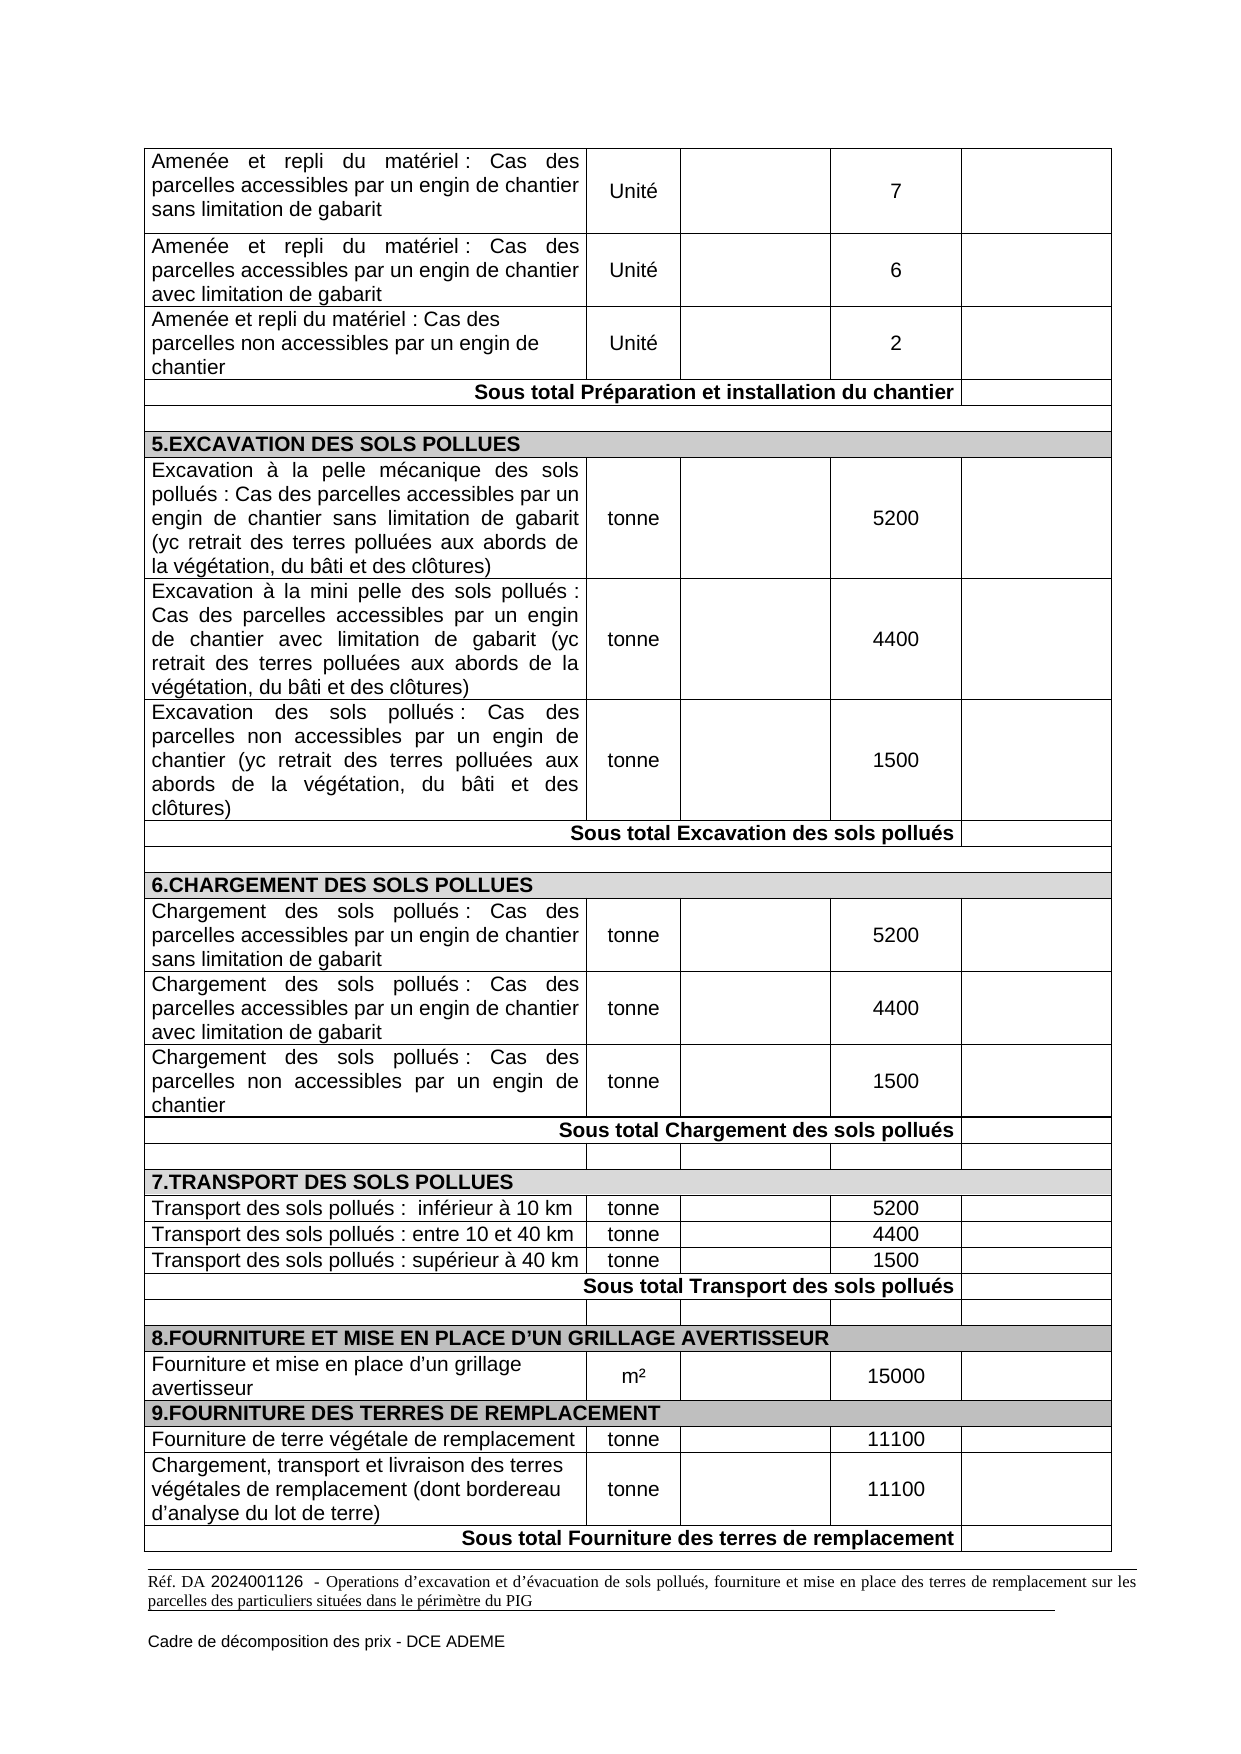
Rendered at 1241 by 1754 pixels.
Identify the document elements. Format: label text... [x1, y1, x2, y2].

table_cell [962, 821, 1111, 846]
table_cell tonne [587, 1222, 680, 1247]
table_cell [962, 1045, 1111, 1116]
table_cell [681, 1222, 830, 1247]
table_cell [145, 406, 1111, 431]
table_cell [962, 1526, 1111, 1551]
table_cell Fourniture de terre végétale de remplacement [145, 1427, 586, 1452]
table_cell [681, 1144, 830, 1168]
table_cell Amenée et repli du matériel : Cas des parcelles accessibles par un engin de chantier avec limitation de gabarit [145, 234, 586, 306]
table_cell [962, 1427, 1111, 1452]
table_cell 5.EXCAVATION DES SOLS POLLUES [145, 432, 1111, 457]
table_cell [962, 380, 1111, 405]
table_cell [831, 1144, 961, 1168]
table_cell Amenée et repli du matériel : Cas des parcelles accessibles par un engin de chantier sans limitation de gabarit [145, 149, 586, 233]
table_cell [962, 700, 1111, 819]
table_cell [587, 1144, 680, 1168]
table_cell [145, 847, 1111, 872]
table_cell 11100 [831, 1427, 961, 1452]
table_cell 7.TRANSPORT DES SOLS POLLUES [145, 1170, 1111, 1194]
table_cell m² [587, 1352, 680, 1400]
table_cell [681, 972, 830, 1043]
table_cell [962, 1274, 1111, 1299]
table_cell tonne [587, 899, 680, 971]
table_cell [831, 1300, 961, 1325]
table_cell [962, 458, 1111, 578]
table_cell [962, 307, 1111, 379]
table_cell Sous total Préparation et installation du chantier [145, 380, 961, 405]
table_cell [681, 149, 830, 233]
table_cell 5200 [831, 458, 961, 578]
table_cell 5200 [831, 1196, 961, 1221]
table_cell 6 [831, 234, 961, 306]
table_cell Excavation des sols pollués : Cas des parcelles non accessibles par un engin de chantier (yc retrait des terres polluées aux abords de la végétation, du bâti et des clôtures) [145, 700, 586, 819]
table_cell Sous total Fourniture des terres de remplacement [145, 1526, 961, 1551]
table_cell [962, 1300, 1111, 1325]
table_cell [962, 972, 1111, 1043]
table_cell Transport des sols pollués : entre 10 et 40 km [145, 1222, 586, 1247]
table_cell [681, 307, 830, 379]
table_cell 9.FOURNITURE DES TERRES DE REMPLACEMENT [145, 1401, 1111, 1426]
table_cell Unité [587, 149, 680, 233]
table_cell [962, 1352, 1111, 1400]
table_cell [681, 1196, 830, 1221]
table_cell 1500 [831, 1045, 961, 1116]
table_cell [962, 234, 1111, 306]
table_cell 4400 [831, 579, 961, 699]
table_cell tonne [587, 1248, 680, 1273]
table_cell [681, 458, 830, 578]
table_cell Sous total Chargement des sols pollués [145, 1118, 961, 1142]
table_cell [681, 579, 830, 699]
table_cell [681, 1453, 830, 1525]
table_cell [145, 1144, 586, 1168]
table_cell 5200 [831, 899, 961, 971]
table_cell [962, 1196, 1111, 1221]
table_cell Excavation à la pelle mécanique des sols pollués : Cas des parcelles accessibles par un engin de chantier sans limitation de gabarit (yc retrait des terres polluées aux abords de la végétation, du bâti et des clôtures) [145, 458, 586, 578]
table_cell 4400 [831, 1222, 961, 1247]
table_cell [962, 149, 1111, 233]
table_cell Fourniture et mise en place d’un grillage avertisseur [145, 1352, 586, 1400]
table_cell tonne [587, 1045, 680, 1116]
table_cell Chargement des sols pollués : Cas des parcelles accessibles par un engin de chantier avec limitation de gabarit [145, 972, 586, 1043]
table_cell [681, 1045, 830, 1116]
table_cell [962, 1222, 1111, 1247]
table_cell tonne [587, 1196, 680, 1221]
table_cell Sous total Transport des sols pollués [145, 1274, 961, 1299]
table_cell [145, 1300, 586, 1325]
table_cell [962, 899, 1111, 971]
table_cell tonne [587, 700, 680, 819]
table_cell tonne [587, 458, 680, 578]
table_cell 7 [831, 149, 961, 233]
table_cell Chargement des sols pollués : Cas des parcelles non accessibles par un engin de chantier [145, 1045, 586, 1116]
table_cell [681, 234, 830, 306]
table_cell 8.FOURNITURE ET MISE EN PLACE D’UN GRILLAGE AVERTISSEUR [145, 1326, 1111, 1351]
table_cell Chargement, transport et livraison des terres végétales de remplacement (dont bordereau d’analyse du lot de terre) [145, 1453, 586, 1525]
table_cell Amenée et repli du matériel : Cas des parcelles non accessibles par un engin de chantier [145, 307, 586, 379]
table_cell [962, 1118, 1111, 1142]
table_cell [587, 1300, 680, 1325]
table_cell [681, 1427, 830, 1452]
table_cell [962, 1144, 1111, 1168]
table_cell Unité [587, 307, 680, 379]
table_cell Transport des sols pollués : inférieur à 10 km [145, 1196, 586, 1221]
table_cell Excavation à la mini pelle des sols pollués : Cas des parcelles accessibles par un engin de chantier avec limitation de gabarit (yc retrait des terres polluées aux abords de la végétation, du bâti et des clôtures) [145, 579, 586, 699]
table_cell 6.CHARGEMENT DES SOLS POLLUES [145, 873, 1111, 898]
table_cell Chargement des sols pollués : Cas des parcelles accessibles par un engin de chantier sans limitation de gabarit [145, 899, 586, 971]
table_cell 11100 [831, 1453, 961, 1525]
table_cell 1500 [831, 1248, 961, 1273]
table_cell 2 [831, 307, 961, 379]
table_cell 15000 [831, 1352, 961, 1400]
table_cell [681, 700, 830, 819]
table_cell [962, 1248, 1111, 1273]
table_cell Unité [587, 234, 680, 306]
table_cell tonne [587, 1453, 680, 1525]
table_cell tonne [587, 972, 680, 1043]
table_cell Sous total Excavation des sols pollués [145, 821, 961, 846]
table_cell 1500 [831, 700, 961, 819]
table_cell [681, 899, 830, 971]
table_cell 4400 [831, 972, 961, 1043]
table_cell tonne [587, 579, 680, 699]
table_cell [681, 1248, 830, 1273]
table_cell [962, 579, 1111, 699]
table_cell Transport des sols pollués : supérieur à 40 km [145, 1248, 586, 1273]
table_cell [681, 1300, 830, 1325]
table_cell tonne [587, 1427, 680, 1452]
table_cell [681, 1352, 830, 1400]
table_cell [962, 1453, 1111, 1525]
